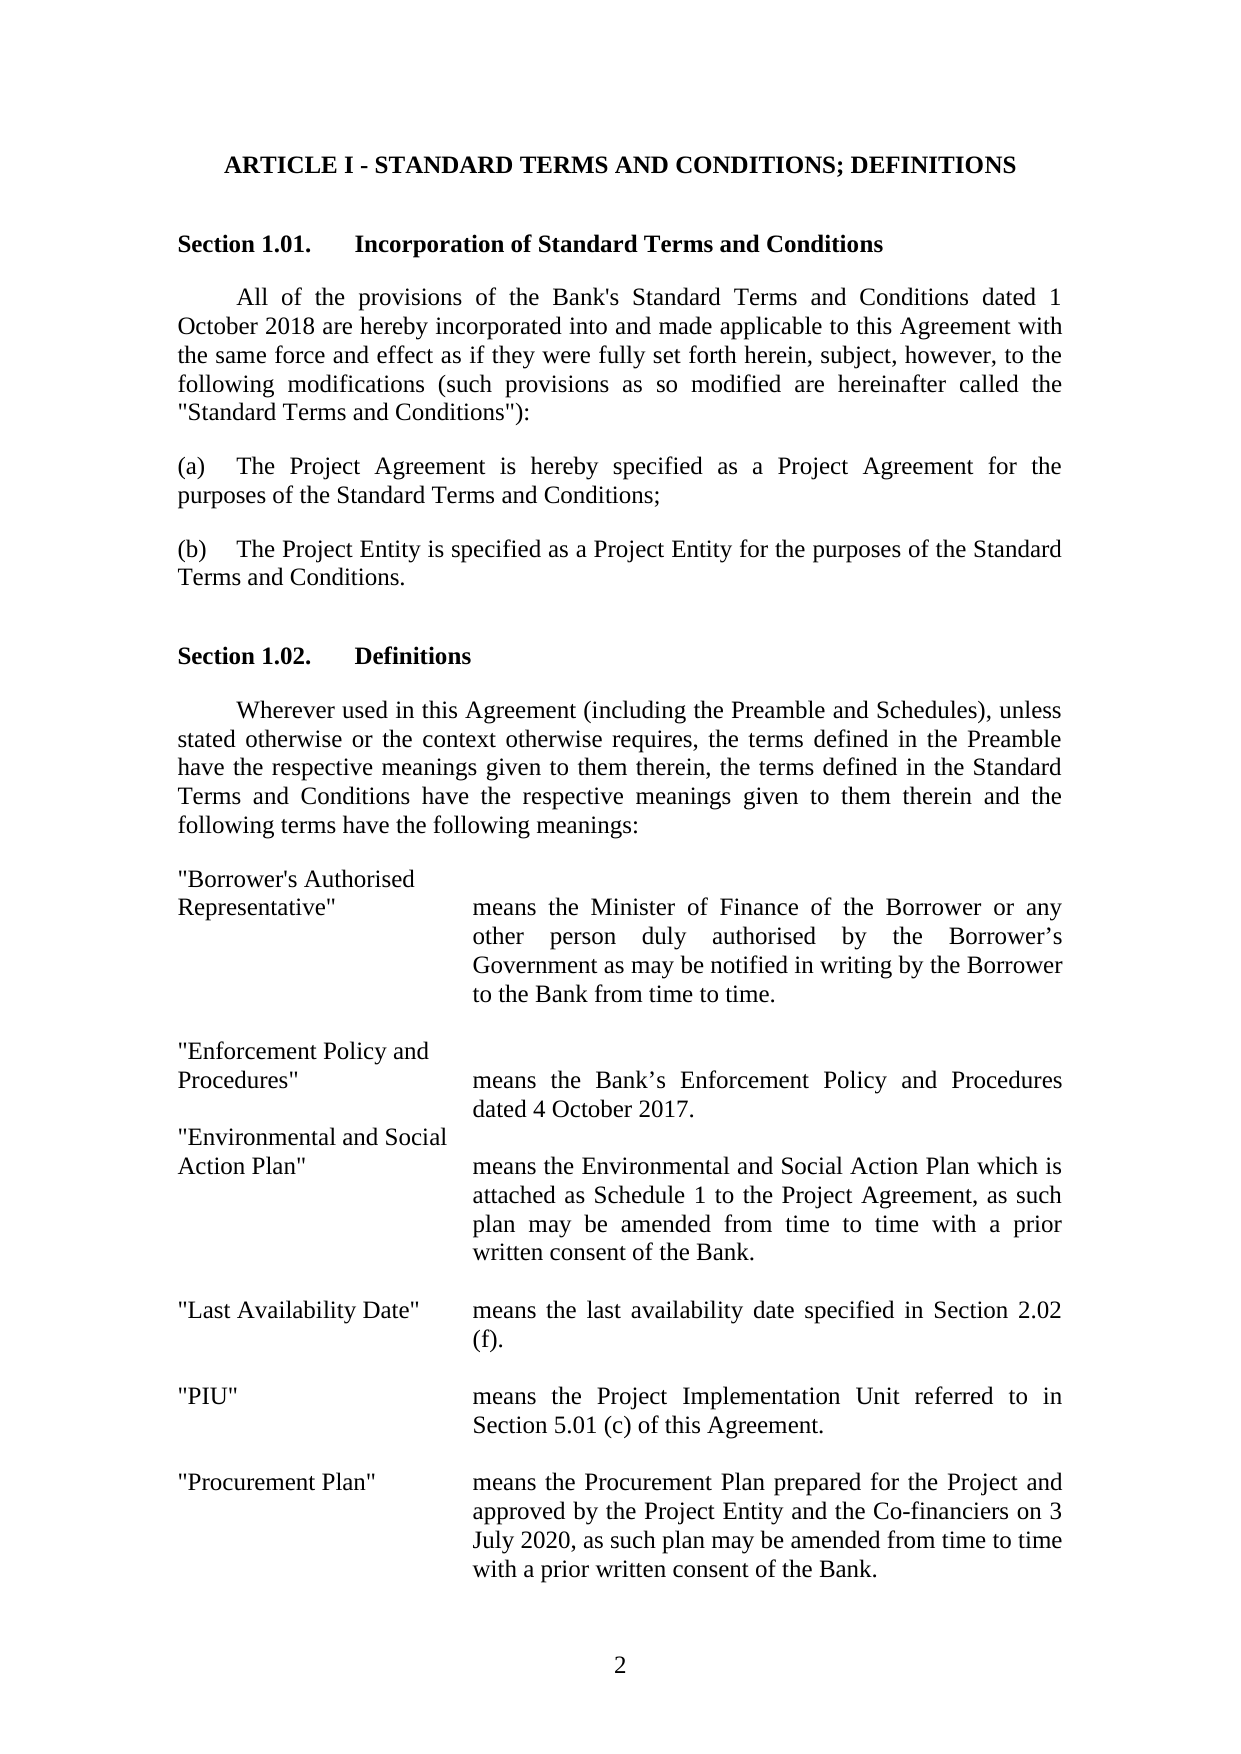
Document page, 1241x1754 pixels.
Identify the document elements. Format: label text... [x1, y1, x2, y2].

text "Environmental and Social [177, 1122, 1063, 1151]
text "Borrower's Authorised [177, 864, 1063, 892]
text All of the provisions of the Bank's Standard Terms and Conditions dated 1 October 2018 are hereby incorporated into and made applicable to this Agreement with the same force and effect as if they were fully set forth herein, subject, however, to the following modifications (such provisions as so modified are hereinafter called the "Standard Terms and Conditions"): [177, 282, 1063, 426]
subtitle Section 1.01. Incorporation of Standard Terms and Conditions [177, 229, 1063, 257]
subtitle ARTICLE I - STANDARD TERMS AND CONDITIONS; DEFINITIONS [177, 150, 1063, 179]
text Wherever used in this Agreement (including the Preamble and Schedules), unless stated otherwise or the context otherwise requires, the terms defined in the Preamble have the respective meanings given to them therein, the terms defined in the Standard Terms and Conditions have the respective meanings given to them therein and the following terms have the following meanings: [177, 695, 1063, 839]
text (b) The Project Entity is specified as a Project Entity for the purposes of the Standard Terms and Conditions. [177, 534, 1063, 591]
text "Enforcement Policy and [177, 1036, 1063, 1065]
text "Last Availability Date" means the last availability date specified in Section 2.02 (f). [177, 1295, 1063, 1352]
subtitle Section 1.02. Definitions [177, 641, 1063, 670]
text (a) The Project Agreement is hereby specified as a Project Agreement for the purposes of the Standard Terms and Conditions; [177, 451, 1063, 509]
text Action Plan" means the Environmental and Social Action Plan which is attached as Schedule 1 to the Project Agreement, as such plan may be amended from time to time with a prior written consent of the Bank. [177, 1151, 1063, 1266]
text "Procurement Plan" means the Procurement Plan prepared for the Project and approved by the Project Entity and the Co-financiers on 3 July 2020, as such plan may be amended from time to time with a prior written consent of the Bank. [177, 1467, 1063, 1582]
text Procedures" means the Bank’s Enforcement Policy and Procedures dated 4 October 2017. [177, 1065, 1063, 1122]
text "PIU" means the Project Implementation Unit referred to in Section 5.01 (c) of this Agreement. [177, 1381, 1063, 1439]
text Representative" means the Minister of Finance of the Borrower or any other person duly authorised by the Borrower’s Government as may be notified in writing by the Borrower to the Bank from time to time. [177, 892, 1063, 1007]
